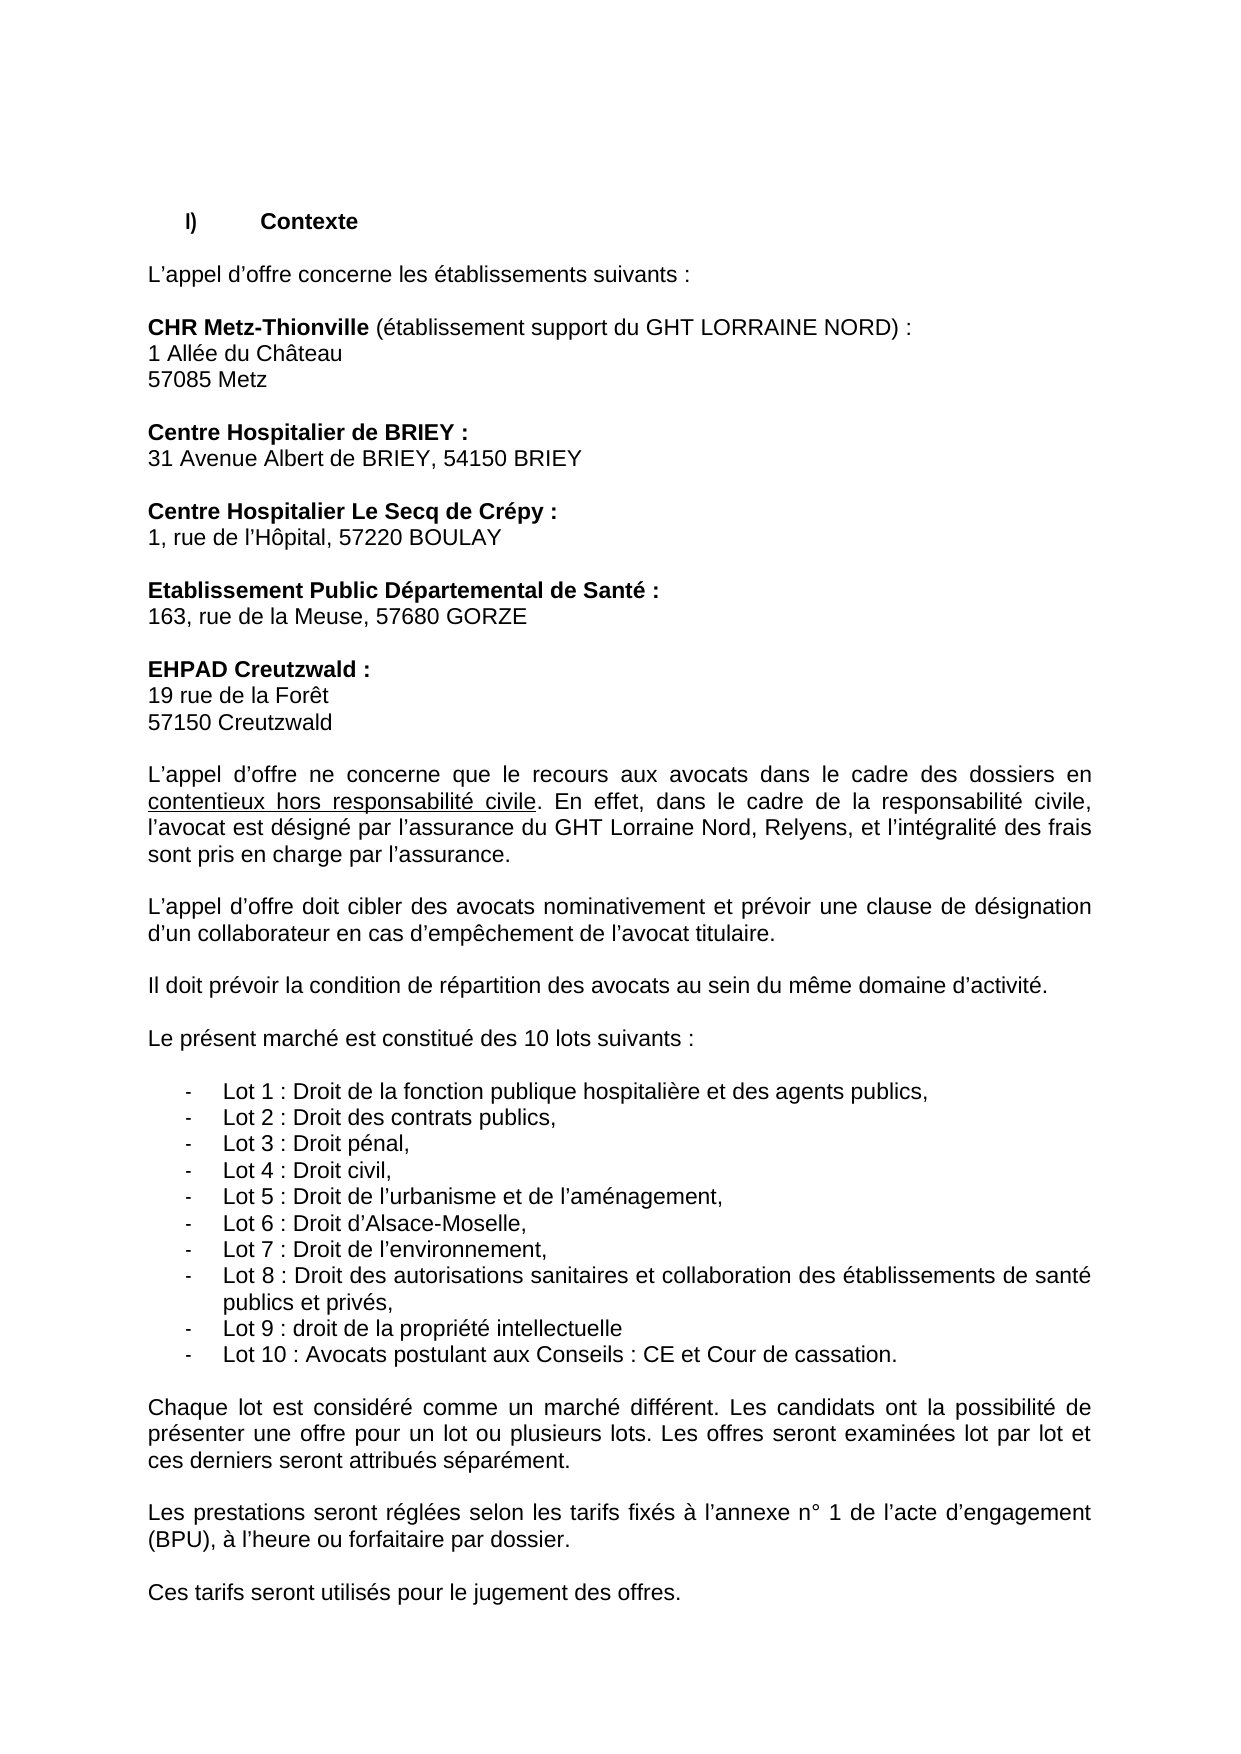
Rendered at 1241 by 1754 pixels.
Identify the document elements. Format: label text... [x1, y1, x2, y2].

text L’appel d’offre ne concerne que le recours aux avocats dans le cadre des dossiers en contentieux hors responsabilité civile. En effet, dans le cadre de la responsabilité civile, l’avocat est désigné par l’assurance du GHT Lorraine Nord, Relyens, et l’intégralité des frais sont pris en charge par l’assurance. [148, 761, 1093, 867]
list Contexte [185, 208, 1093, 234]
list Lot 9 : droit de la propriété intellectuelle [185, 1315, 1093, 1341]
text Centre Hospitalier Le Secq de Crépy : [148, 498, 1090, 524]
text CHR Metz-Thionville (établissement support du GHT LORRAINE NORD) : [148, 313, 1093, 340]
list Lot 6 : Droit d’Alsace-Moselle, [185, 1209, 1093, 1236]
text Chaque lot est considéré comme un marché différent. Les candidats ont la possibilité de présenter une offre pour un lot ou plusieurs lots. Les offres seront examinées lot par lot et ces derniers seront attribués séparément. [148, 1394, 1093, 1473]
list Lot 10 : Avocats postulant aux Conseils : CE et Cour de cassation. [185, 1341, 1093, 1368]
text L’appel d’offre doit cibler des avocats nominativement et prévoir une clause de désignation d’un collaborateur en cas d’empêchement de l’avocat titulaire. [148, 893, 1093, 946]
list Lot 8 : Droit des autorisations sanitaires et collaboration des établissements de santé publics et privés, [185, 1262, 1093, 1315]
text Etablissement Public Départemental de Santé : [148, 577, 1090, 603]
text EHPAD Creutzwald : [148, 656, 1093, 682]
list Lot 3 : Droit pénal, [185, 1130, 1093, 1157]
text 57150 Creutzwald [148, 709, 1093, 735]
text 57085 Metz [148, 366, 1093, 392]
text 19 rue de la Forêt [148, 682, 1093, 709]
text Le présent marché est constitué des 10 lots suivants : [148, 1025, 1093, 1051]
text 31 Avenue Albert de BRIEY, 54150 BRIEY [148, 445, 1090, 472]
text Les prestations seront réglées selon les tarifs fixés à l’annexe n° 1 de l’acte d’engagement (BPU), à l’heure ou forfaitaire par dossier. [148, 1499, 1093, 1552]
text L’appel d’offre concerne les établissements suivants : [148, 261, 1093, 287]
list Lot 2 : Droit des contrats publics, [185, 1104, 1093, 1130]
list Lot 1 : Droit de la fonction publique hospitalière et des agents publics, [185, 1078, 1093, 1104]
list Lot 7 : Droit de l’environnement, [185, 1236, 1093, 1262]
text 1, rue de l’Hôpital, 57220 BOULAY [148, 524, 1090, 551]
list Lot 4 : Droit civil, [185, 1157, 1093, 1183]
text Centre Hospitalier de BRIEY : [148, 419, 1090, 445]
text 1 Allée du Château [148, 340, 1093, 366]
text Il doit prévoir la condition de répartition des avocats au sein du même domaine d’activité. [148, 972, 1093, 999]
text 163, rue de la Meuse, 57680 GORZE [148, 603, 1093, 630]
text Ces tarifs seront utilisés pour le jugement des offres. [148, 1578, 1093, 1605]
list Lot 5 : Droit de l’urbanisme et de l’aménagement, [185, 1183, 1093, 1209]
